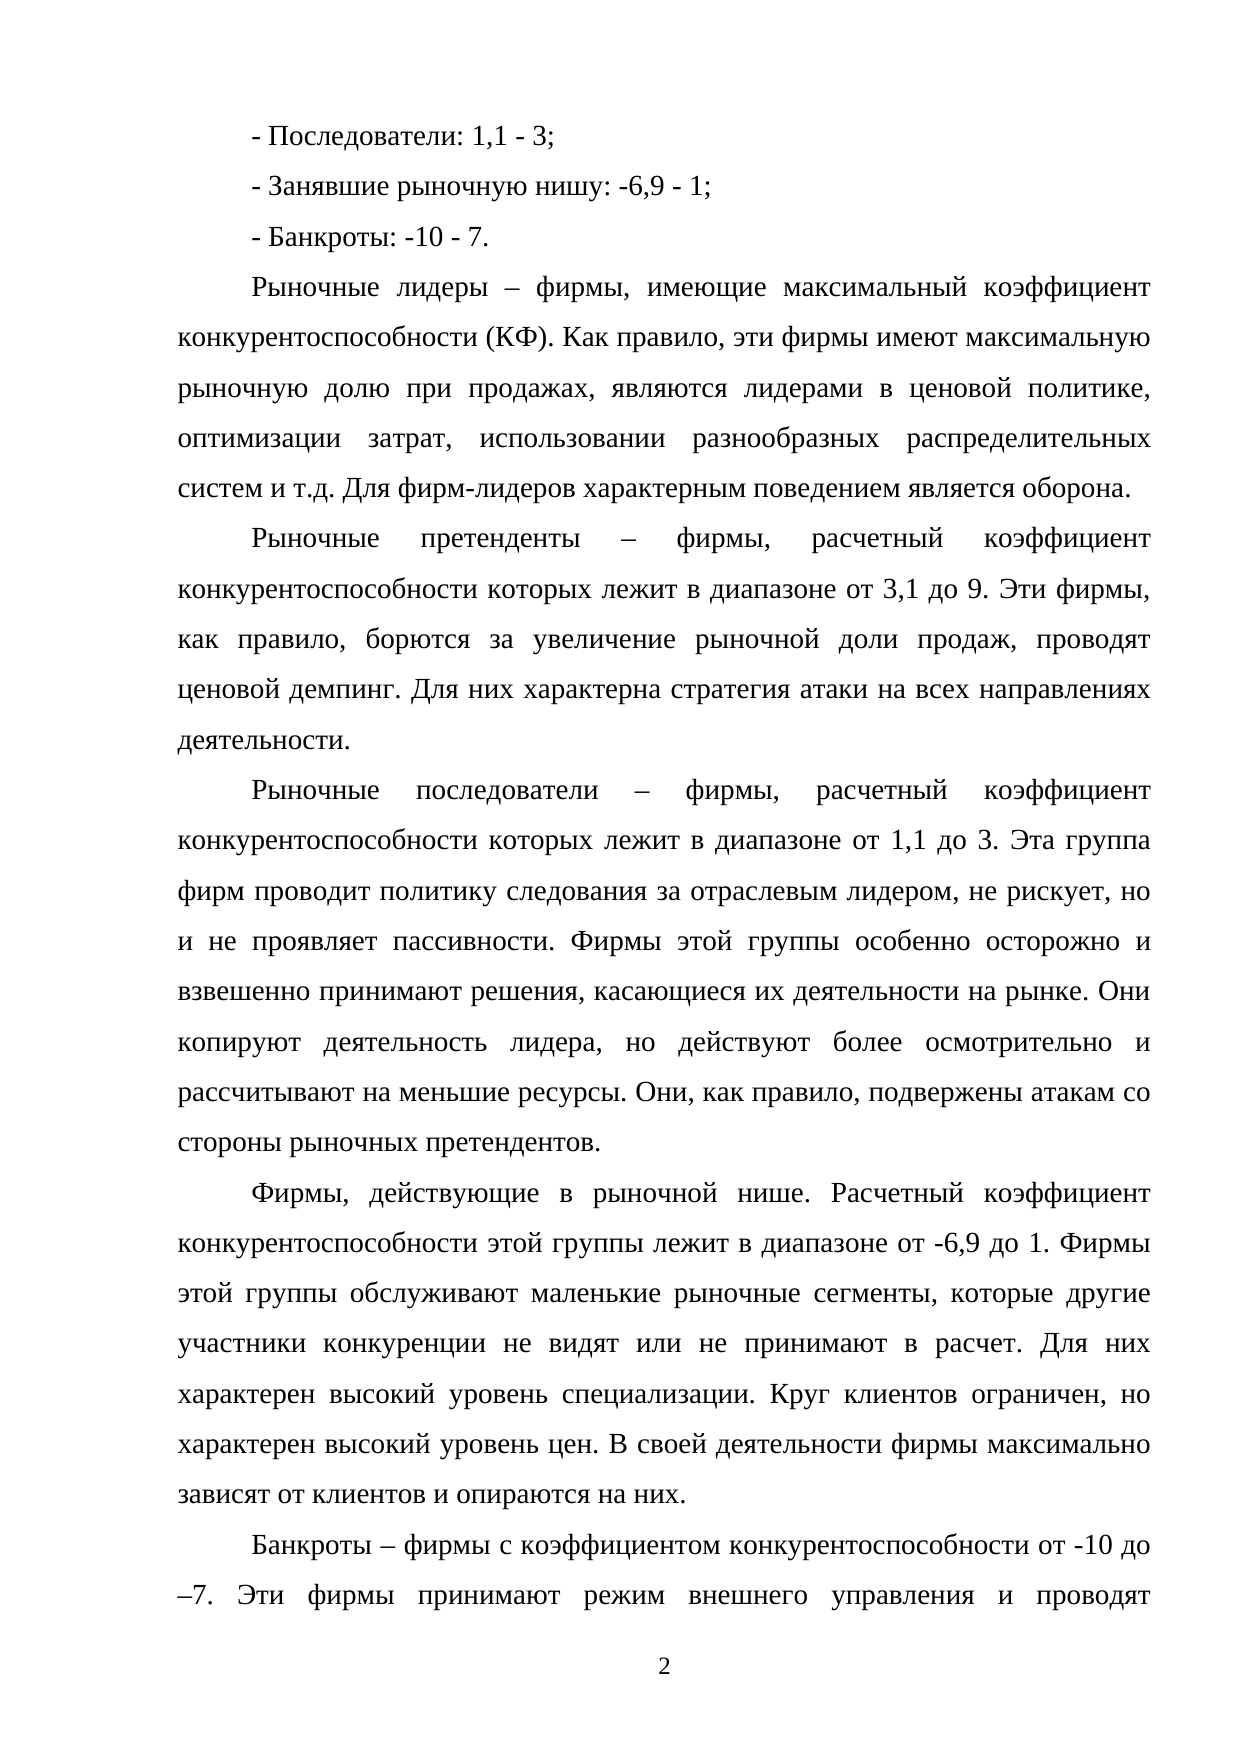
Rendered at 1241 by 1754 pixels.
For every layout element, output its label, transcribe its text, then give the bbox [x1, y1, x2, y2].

text Рыночные претенденты – фирмы, расчетный коэффициент конкурентоспособности которых лежит в диапазоне от 3,1 до 9. Эти фирмы, как правило, борются за увеличение рыночной доли продаж, проводят ценовой демпинг. Для них характерна стратегия атаки на всех направлениях деятельности. [177, 521, 1152, 755]
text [177, 1527, 1152, 1611]
text Рыночные последователи – фирмы, расчетный коэффициент конкурентоспособности которых лежит в диапазоне от 1,1 до 3. Эта группа фирм проводит политику следования за отраслевым лидером, не рискует, но и не проявляет пассивности. Фирмы этой группы особенно осторожно и взвешенно принимают решения, касающиеся их деятельности на рынке. Они копируют деятельность лидера, но действуют более осмотрительно и рассчитывают на меньшие ресурсы. Они, как правило, подвержены атакам со стороны рыночных претендентов. [177, 772, 1152, 1158]
text Фирмы, действующие в рыночной нише. Расчетный коэффициент конкурентоспособности этой группы лежит в диапазоне от -6,9 до 1. Фирмы этой группы обслуживают маленькие рыночные сегменты, которые другие участники конкуренции не видят или не принимают в расчет. Для них характерен высокий уровень специализации. Круг клиентов ограничен, но характерен высокий уровень цен. В своей деятельности фирмы максимально зависят от клиентов и опираются на них. [177, 1175, 1152, 1510]
text - Занявшие рыночную нишу: -6,9 - 1; [177, 168, 1152, 202]
text - Банкроты: -10 - 7. [177, 219, 1152, 252]
text Рыночные лидеры – фирмы, имеющие максимальный коэффициент конкурентоспособности (КФ). Как правило, эти фирмы имеют максимальную рыночную долю при продажах, являются лидерами в ценовой политике, оптимизации затрат, использовании разнообразных распределительных систем и т.д. Для фирм-лидеров характерным поведением является оборона. [177, 269, 1152, 504]
text - Последователи: 1,1 - 3; [177, 118, 1152, 152]
